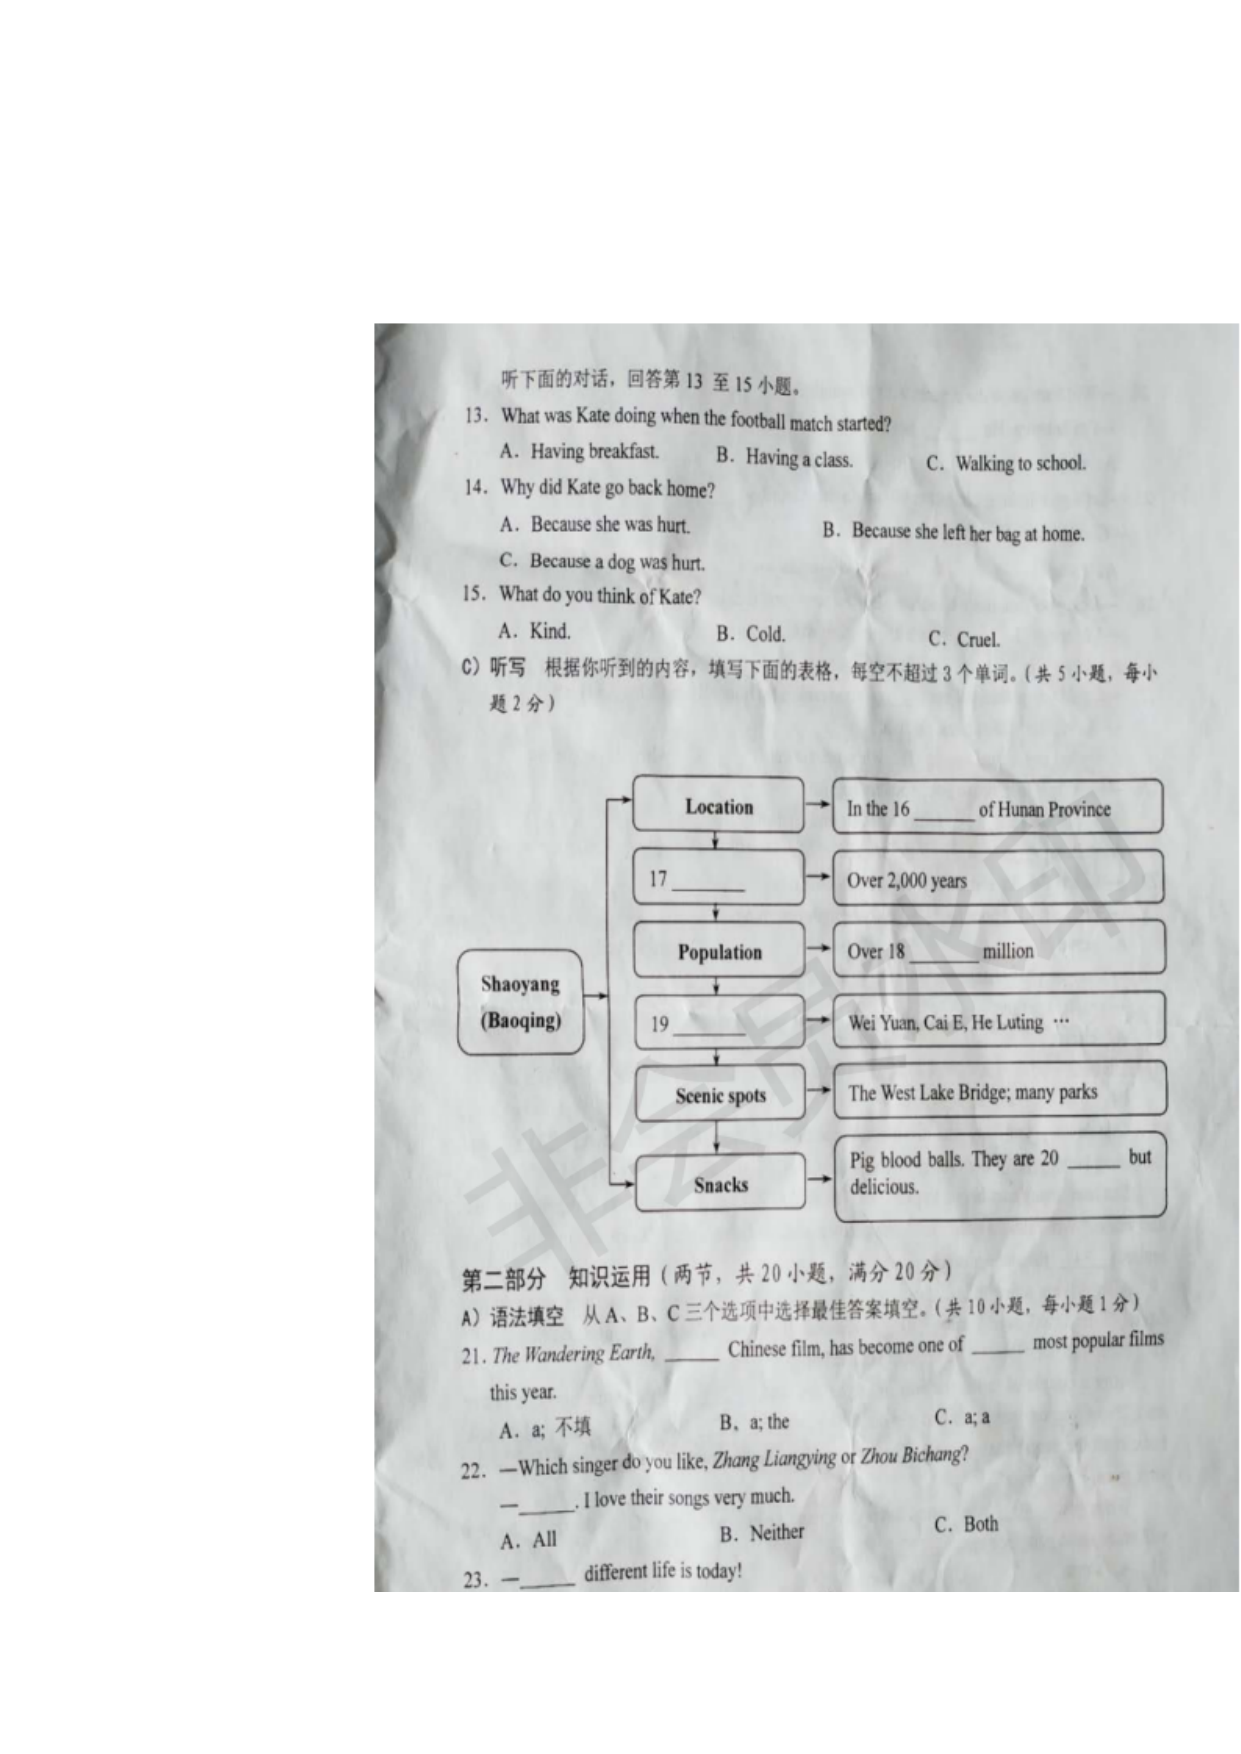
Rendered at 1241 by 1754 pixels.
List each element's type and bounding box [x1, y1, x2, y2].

picture [187, 162, 1241, 1592]
